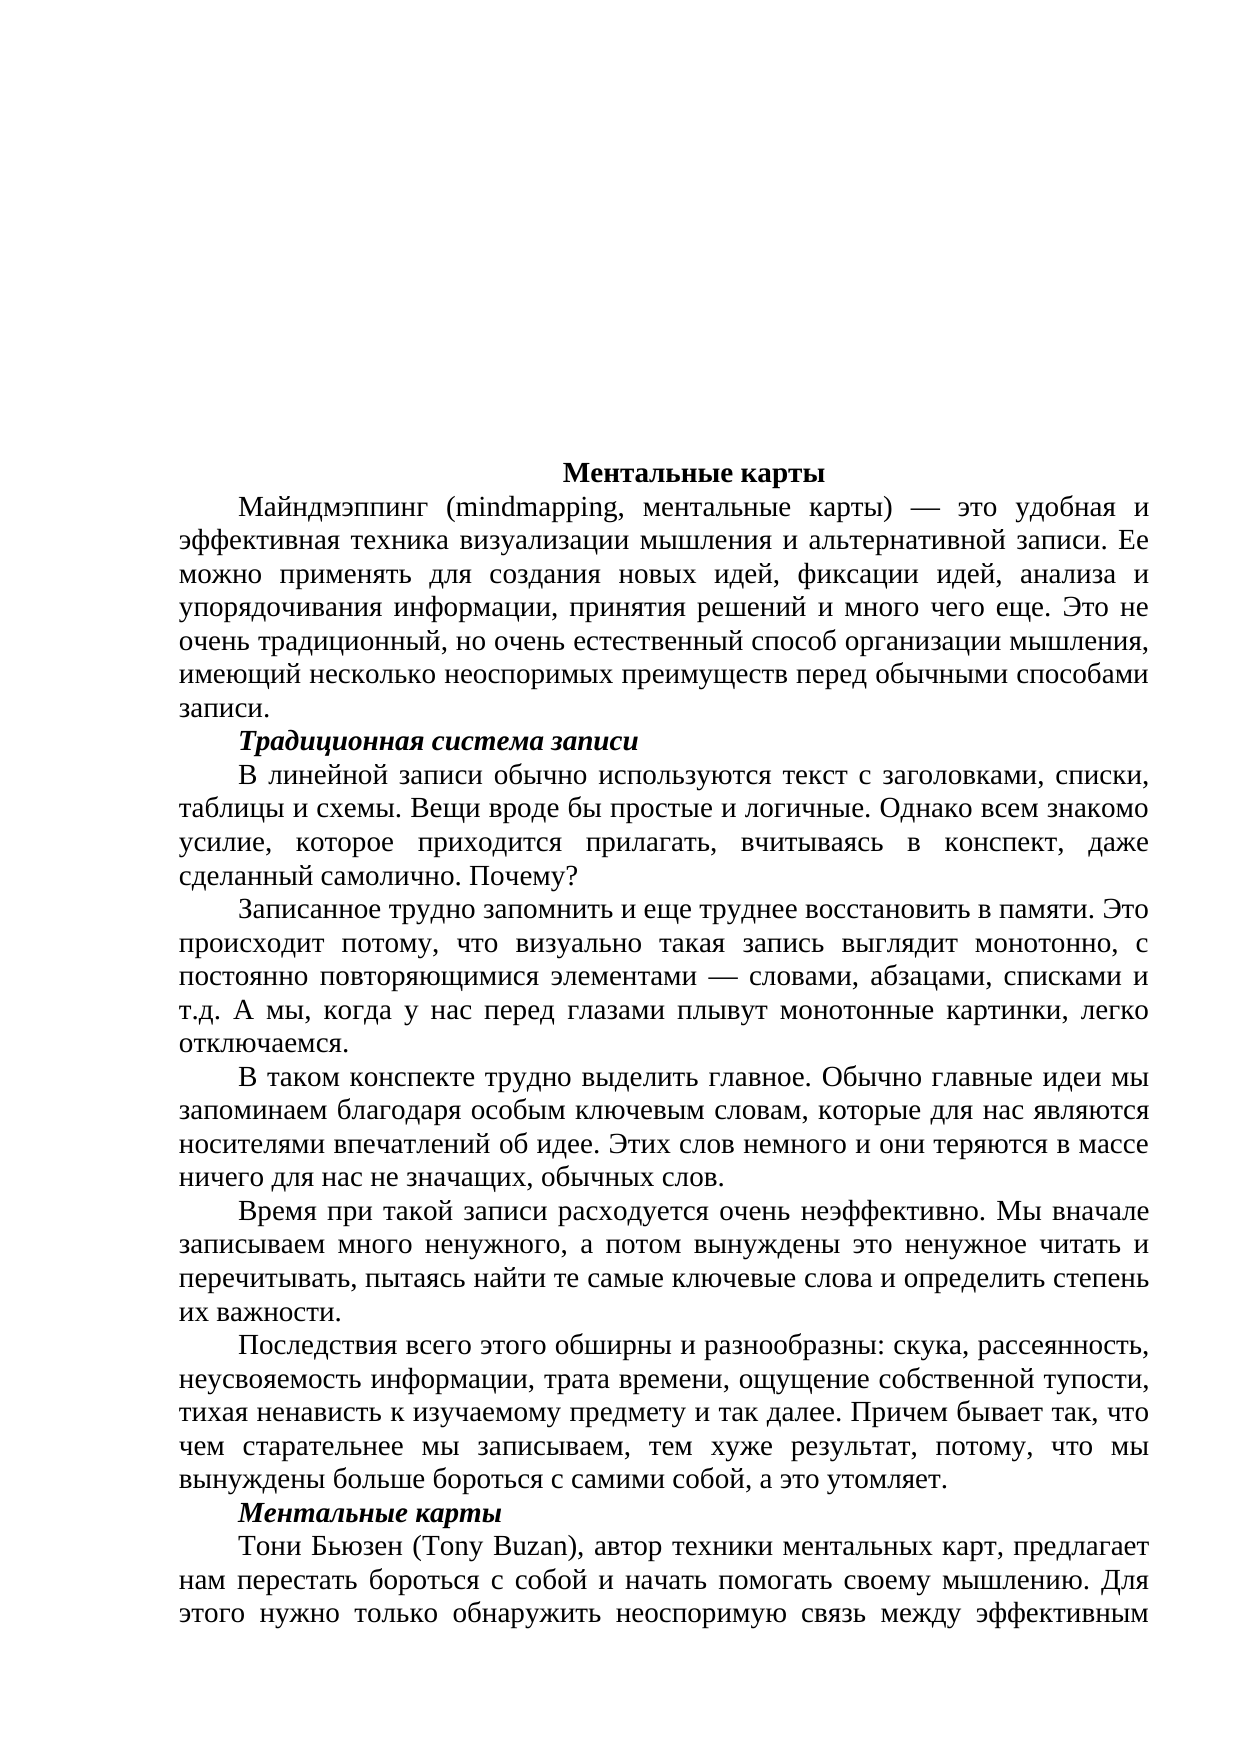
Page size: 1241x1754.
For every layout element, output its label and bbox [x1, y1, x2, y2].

table_header [177, 118, 1152, 1631]
